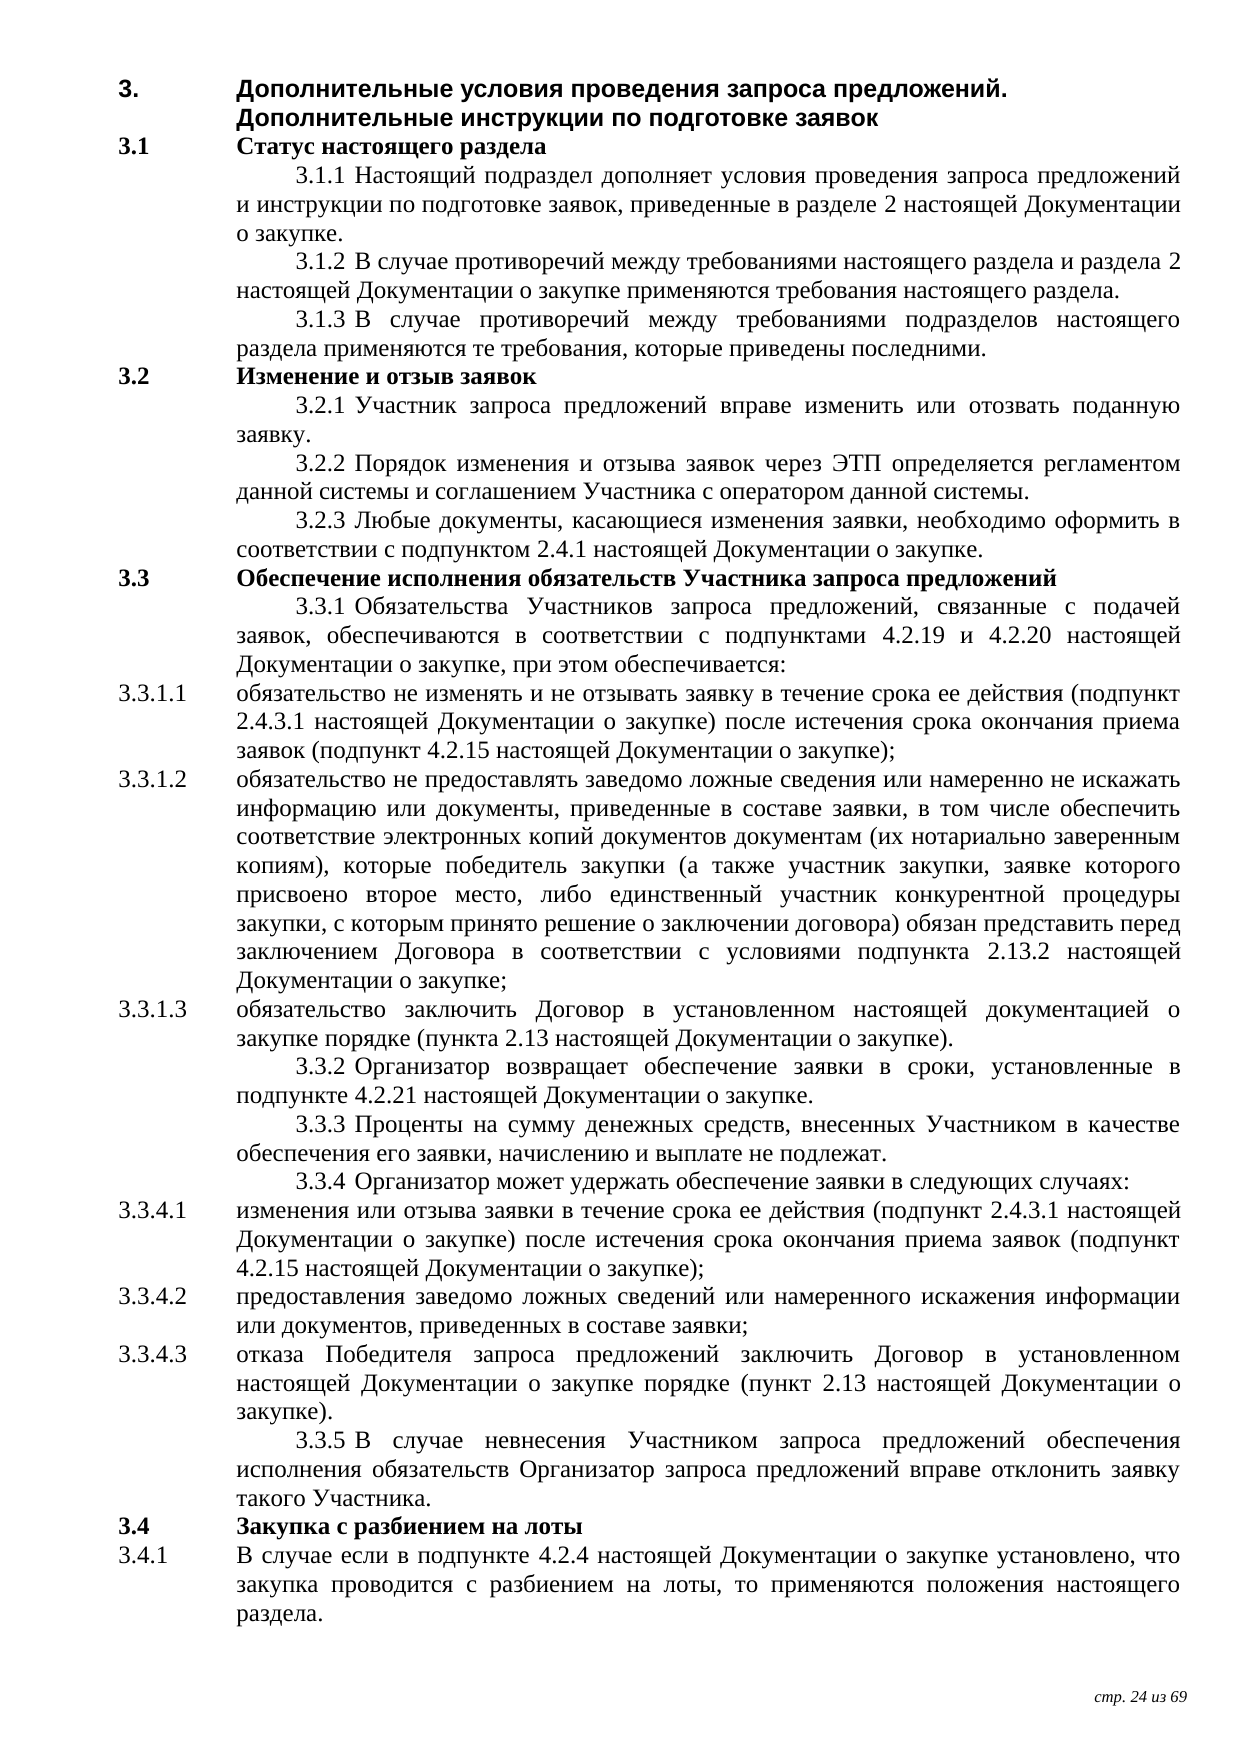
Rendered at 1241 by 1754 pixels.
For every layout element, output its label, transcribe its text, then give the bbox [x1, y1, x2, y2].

text Организатор возвращает обеспечение заявки в сроки, установленные в подпункте 4.2.21 настоящей Документации о закупке. [236, 1051, 1181, 1109]
text обязательство не предоставлять заведомо ложные сведения или намеренно не искажать информацию или документы, приведенные в составе заявки, в том числе обеспечить соответствие электронных копий документов документам (их нотариально заверенным копиям), которые победитель закупки (а также участник закупки, заявке которого присвоено второе место, либо единственный участник конкурентной процедуры закупки, с которым принято решение о заключении договора) обязан представить перед заключением Договора в соответствии с условиями подпункта 2.13.2 настоящей Документации о закупке; [118, 764, 1181, 994]
text отказа Победителя запроса предложений заключить Договор в установленном настоящей Документации о закупке порядке (пункт 2.13 настоящей Документации о закупке). [118, 1339, 1181, 1425]
text Настоящий подраздел дополняет условия проведения запроса предложений и инструкции по подготовке заявок, приведенные в разделе 2 настоящей Документации о закупке. [236, 160, 1181, 246]
subtitle Изменение и отзыв заявок [118, 361, 1181, 390]
text Участник запроса предложений вправе изменить или отозвать поданную заявку. [236, 390, 1181, 448]
text обязательство заключить Договор в установленном настоящей документацией о закупке порядке (пункта 2.13 настоящей Документации о закупке). [118, 994, 1181, 1051]
text В случае противоречий между требованиями подразделов настоящего раздела применяются те требования, которые приведены последними. [236, 304, 1181, 361]
list В случае если в подпункте 4.2.4 настоящей Документации о закупке установлено, что закупка проводится с разбиением на лоты, то применяются положения настоящего раздела. [118, 1540, 1181, 1626]
subtitle Обеспечение исполнения обязательств Участника запроса предложений [118, 563, 1181, 591]
text изменения или отзыва заявки в течение срока ее действия (подпункт 2.4.3.1 настоящей Документации о закупке) после истечения срока окончания приема заявок (подпункт 4.2.15 настоящей Документации о закупке); [118, 1195, 1181, 1281]
text предоставления заведомо ложных сведений или намеренного искажения информации или документов, приведенных в составе заявки; [118, 1281, 1181, 1339]
subtitle Закупка с разбиением на лоты [118, 1511, 1181, 1540]
subtitle Дополнительные условия проведения запроса предложений. Дополнительные инструкции по подготовке заявок [118, 74, 1181, 131]
text Организатор может удержать обеспечение заявки в следующих случаях: [236, 1166, 1181, 1195]
subtitle Статус настоящего раздела [118, 131, 1181, 160]
text Любые документы, касающиеся изменения заявки, необходимо оформить в соответствии с подпунктом 2.4.1 настоящей Документации о закупке. [236, 505, 1181, 563]
text В случае невнесения Участником запроса предложений обеспечения исполнения обязательств Организатор запроса предложений вправе отклонить заявку такого Участника. [236, 1425, 1181, 1511]
text обязательство не изменять и не отзывать заявку в течение срока ее действия (подпункт 2.4.3.1 настоящей Документации о закупке) после истечения срока окончания приема заявок (подпункт 4.2.15 настоящей Документации о закупке); [118, 678, 1181, 764]
text Обязательства Участников запроса предложений, связанные с подачей заявок, обеспечиваются в соответствии с подпунктами 4.2.19 и 4.2.20 настоящей Документации о закупке, при этом обеспечивается: [236, 591, 1181, 678]
text Порядок изменения и отзыва заявок через ЭТП определяется регламентом данной системы и соглашением Участника с оператором данной системы. [236, 448, 1181, 505]
text В случае противоречий между требованиями настоящего раздела и раздела 2 настоящей Документации о закупке применяются требования настоящего раздела. [236, 246, 1181, 304]
text Проценты на сумму денежных средств, внесенных Участником в качестве обеспечения его заявки, начислению и выплате не подлежат. [236, 1109, 1181, 1166]
